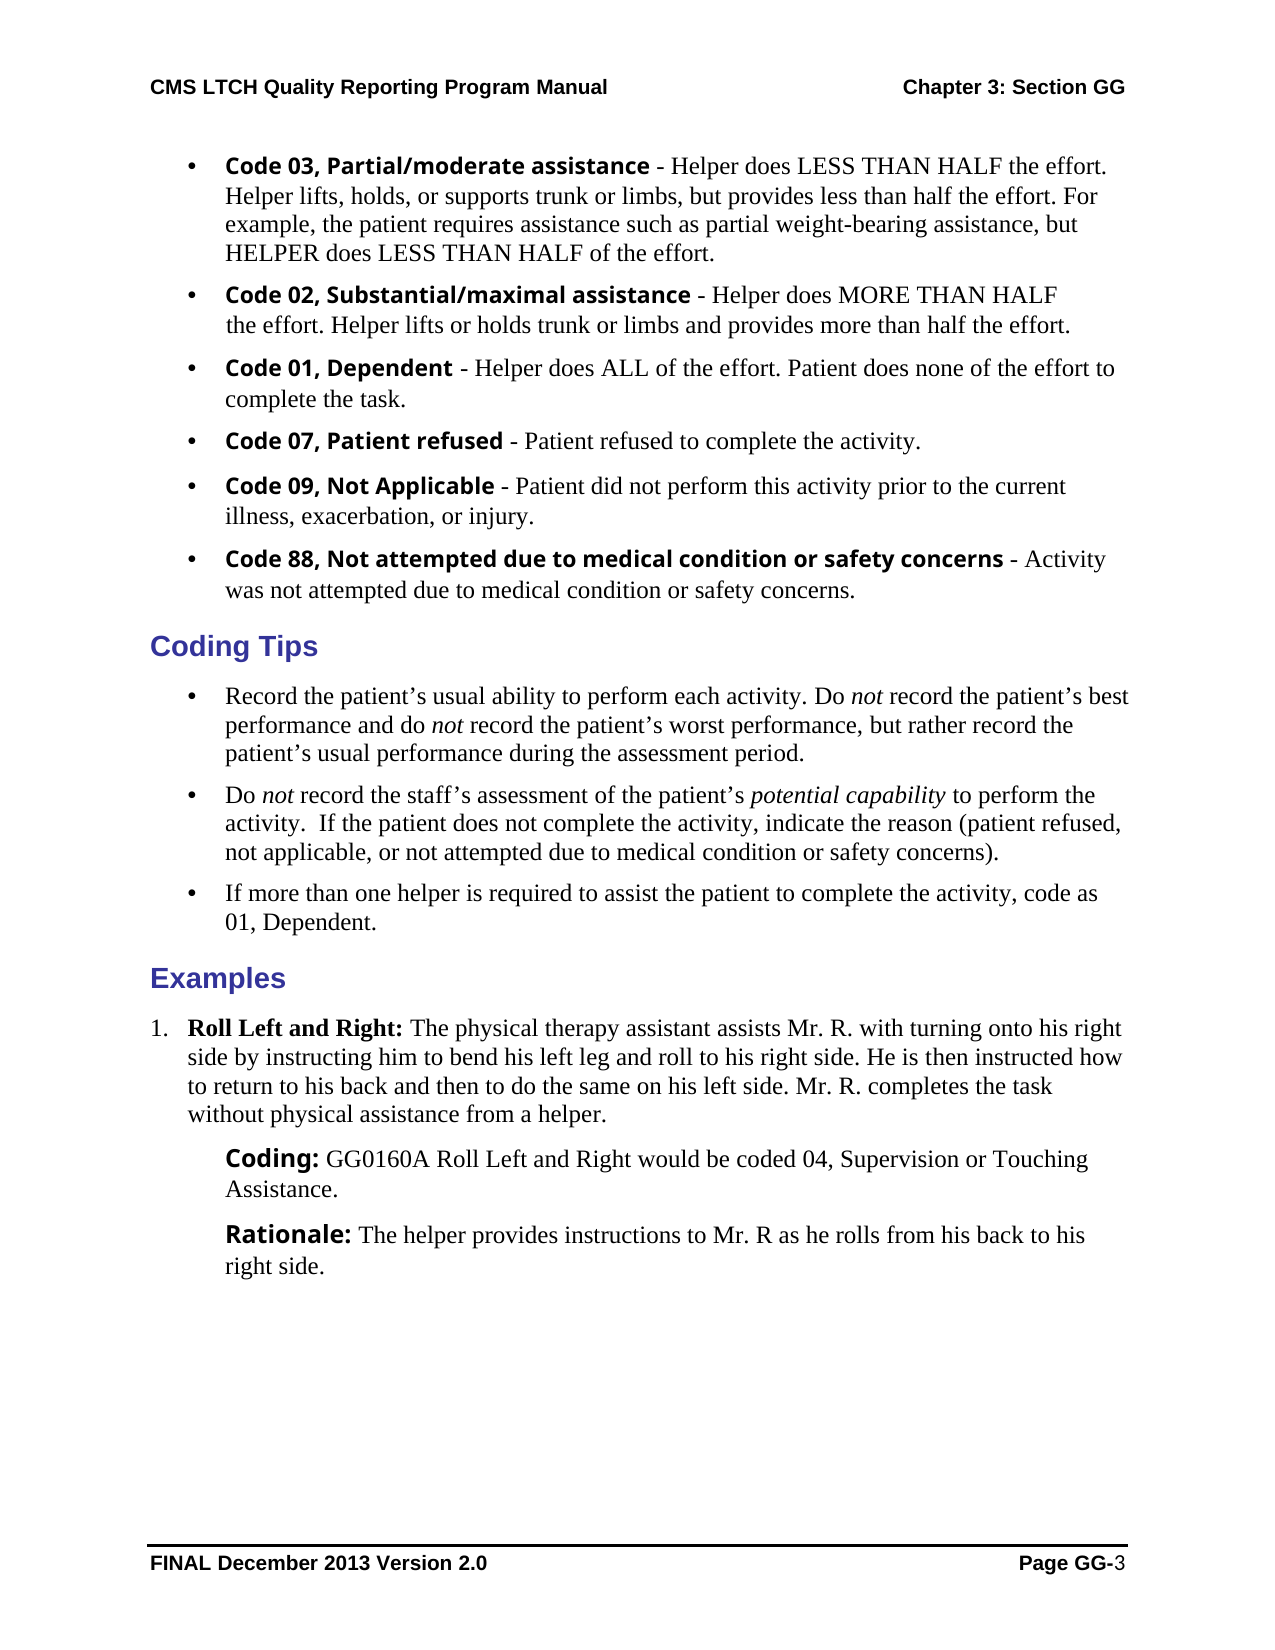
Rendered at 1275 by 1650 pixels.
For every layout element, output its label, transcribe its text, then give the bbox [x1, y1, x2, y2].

text • Code 07, Patient refused - Patient refused to complete the activity. [187, 425, 1144, 456]
text • Code 09, Not Applicable - Patient did not perform this activity prior to the current illness, exacerbation, or injury. [187, 470, 1106, 531]
text • Code 88, Not attempted due to medical condition or safety concerns - Activity was not attempted due to medical condition or safety concerns. [187, 543, 1107, 604]
text • Do not record the staff’s assessment of the patient’s potential capability to perform the activity. If the patient does not complete the activity, indicate the reason (patient refused, not applicable, or not attempted due to medical condition or safety concerns). [187, 780, 1126, 866]
text • Record the patient’s usual ability to perform each activity. Do not record the patient’s best performance and do not record the patient’s worst performance, but rather record the patient’s usual performance during the assessment period. [187, 681, 1130, 767]
text • Code 03, Partial/moderate assistance - Helper does LESS THAN HALF the effort. Helper lifts, holds, or supports trunk or limbs, but provides less than half the effort. For example, the patient requires assistance such as partial weight-bearing assistance, but HELPER does LESS THAN HALF of the effort. [187, 150, 1131, 267]
text 1. Roll Left and Right: The physical therapy assistant assists Mr. R. with turning onto his right side by instructing him to bend his left leg and roll to his right side. He is then instructed how to return to his back and then to do the same on his left side. Mr. R. completes the task without physical assistance from a helper. [150, 1013, 1128, 1128]
text Rationale: The helper provides instructions to Mr. R as he rolls from his back to his right side. [225, 1219, 1105, 1281]
text Assistance. [225, 1175, 1144, 1203]
text the effort. Helper lifts or holds trunk or limbs and provides more than half the effort. [221, 310, 1076, 339]
text Coding: GG0160A Roll Left and Right would be coded 04, Supervision or Touching [225, 1141, 1144, 1175]
text Examples [150, 961, 1144, 994]
text 01, Dependent. [225, 907, 1144, 936]
text • Code 01, Dependent - Helper does ALL of the effort. Patient does none of the effort to complete the task. [187, 352, 1121, 413]
text • Code 02, Substantial/maximal assistance - Helper does MORE THAN HALF [187, 279, 1144, 310]
text • If more than one helper is required to assist the patient to complete the activity, code as [187, 878, 1144, 907]
text Coding Tips [150, 629, 1144, 662]
